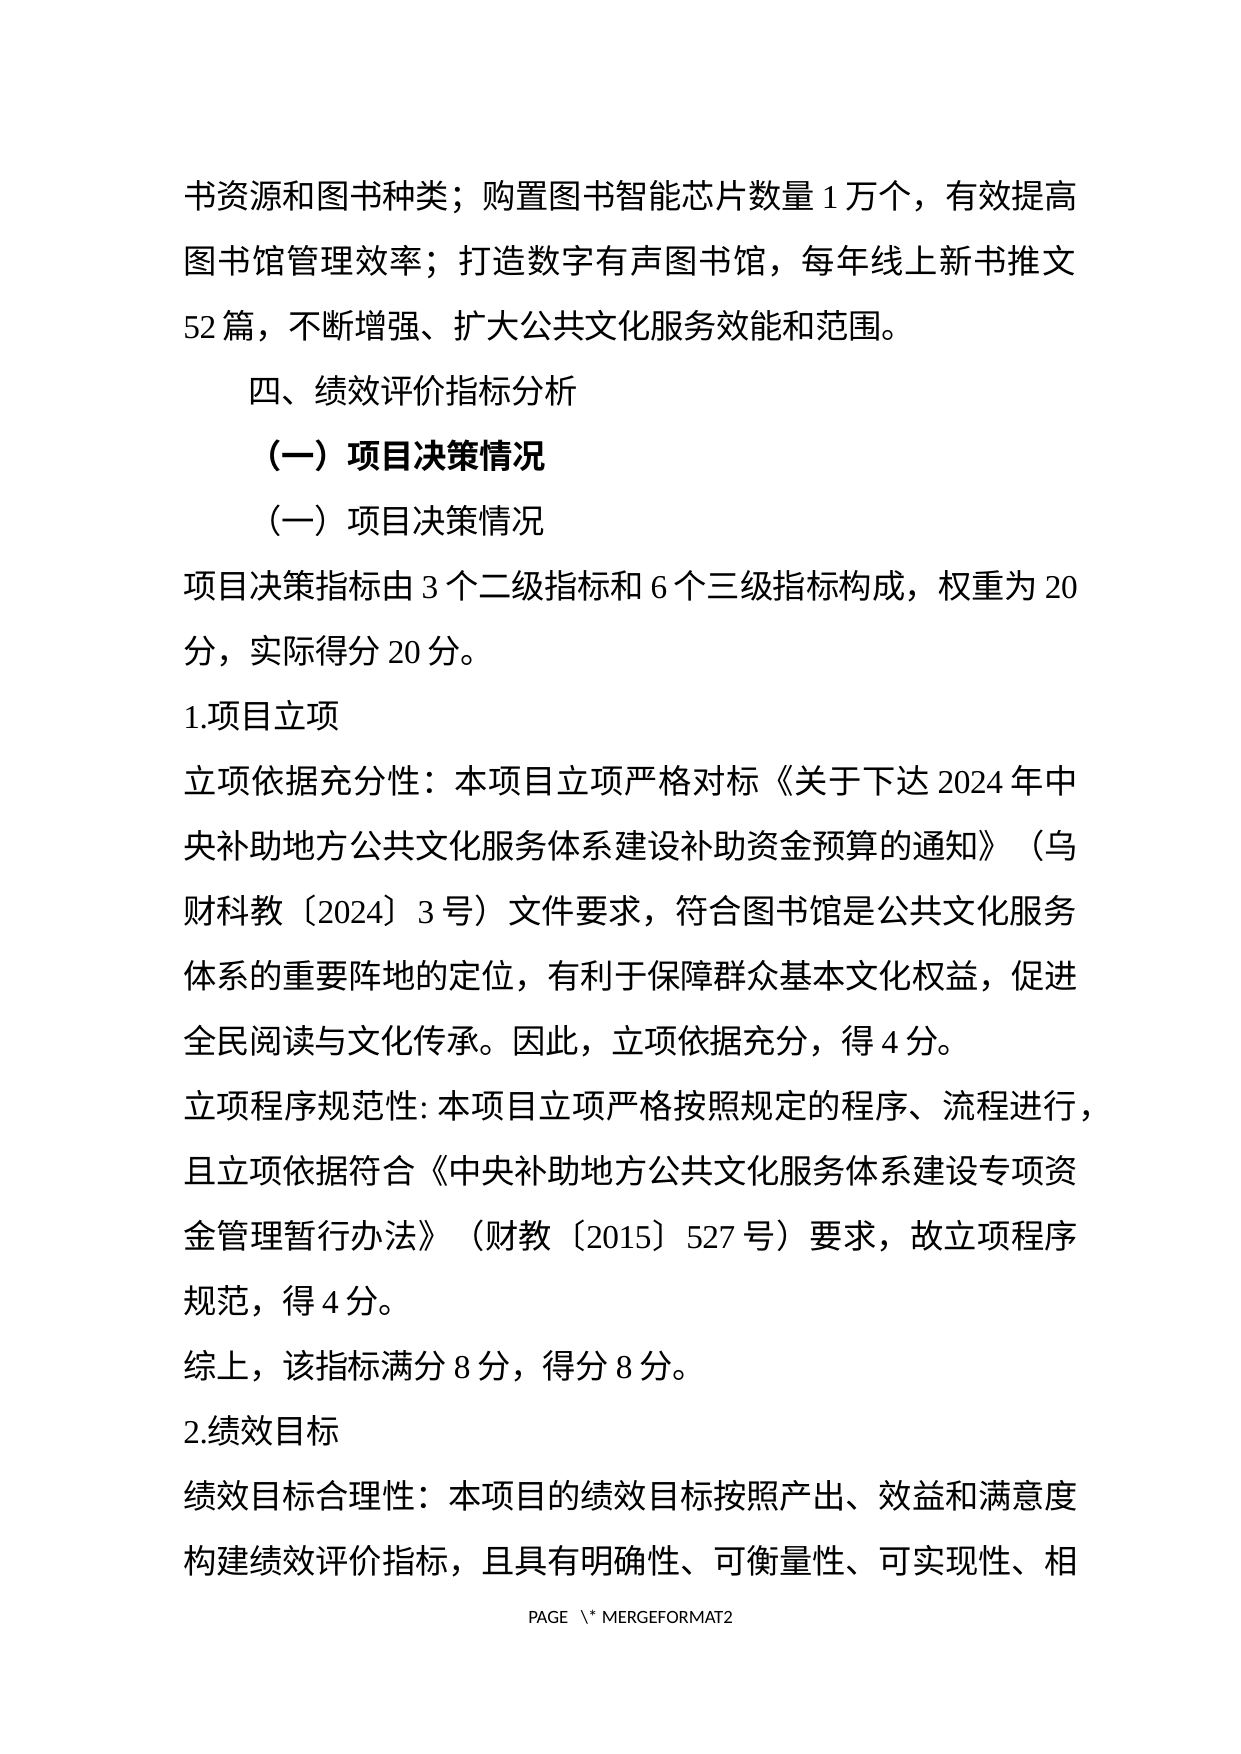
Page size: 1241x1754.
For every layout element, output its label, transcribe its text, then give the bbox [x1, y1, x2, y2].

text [183, 162, 1078, 357]
text 四、绩效评价指标分析 [183, 357, 1078, 422]
text （一）项目决策情况 [183, 422, 1078, 487]
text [183, 487, 1078, 1592]
